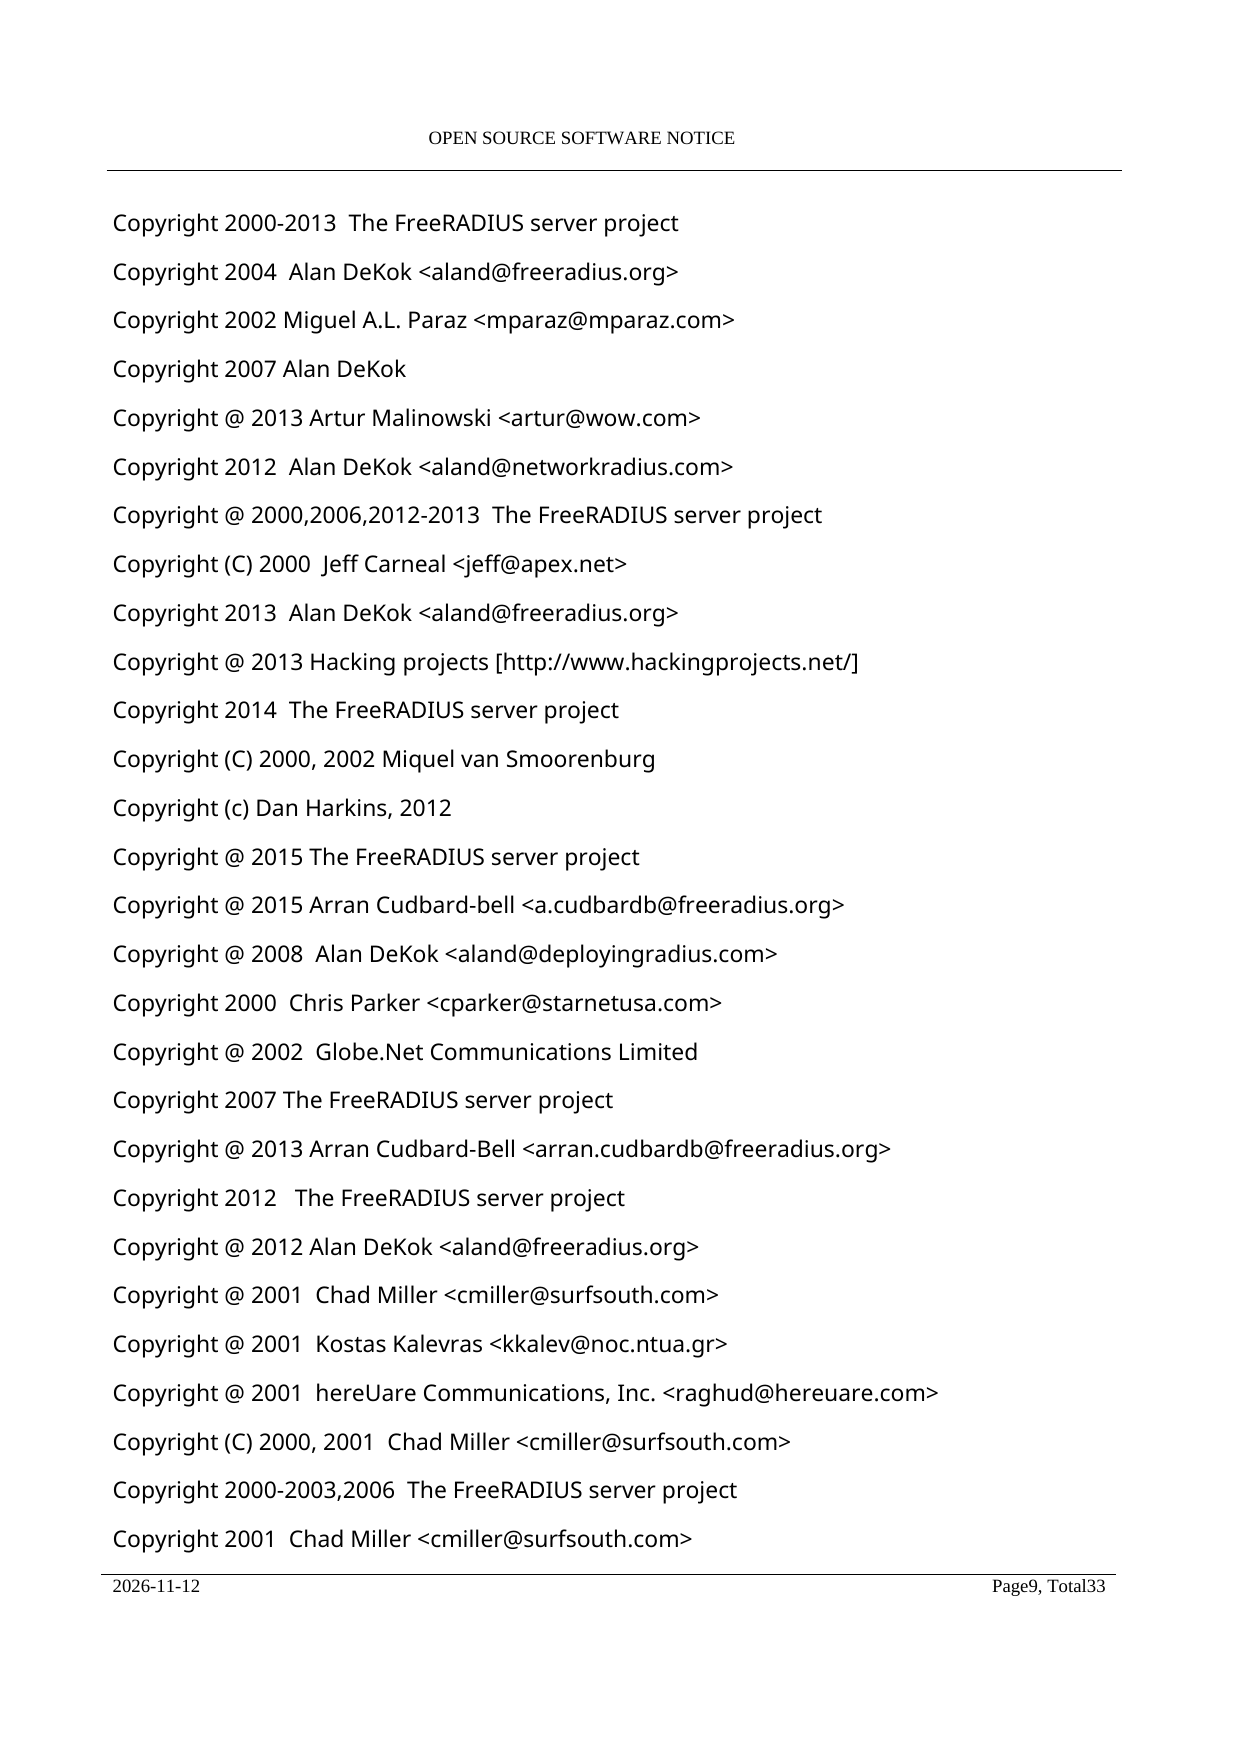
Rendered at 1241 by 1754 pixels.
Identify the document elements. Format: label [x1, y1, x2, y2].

text [112, 206, 1128, 1555]
